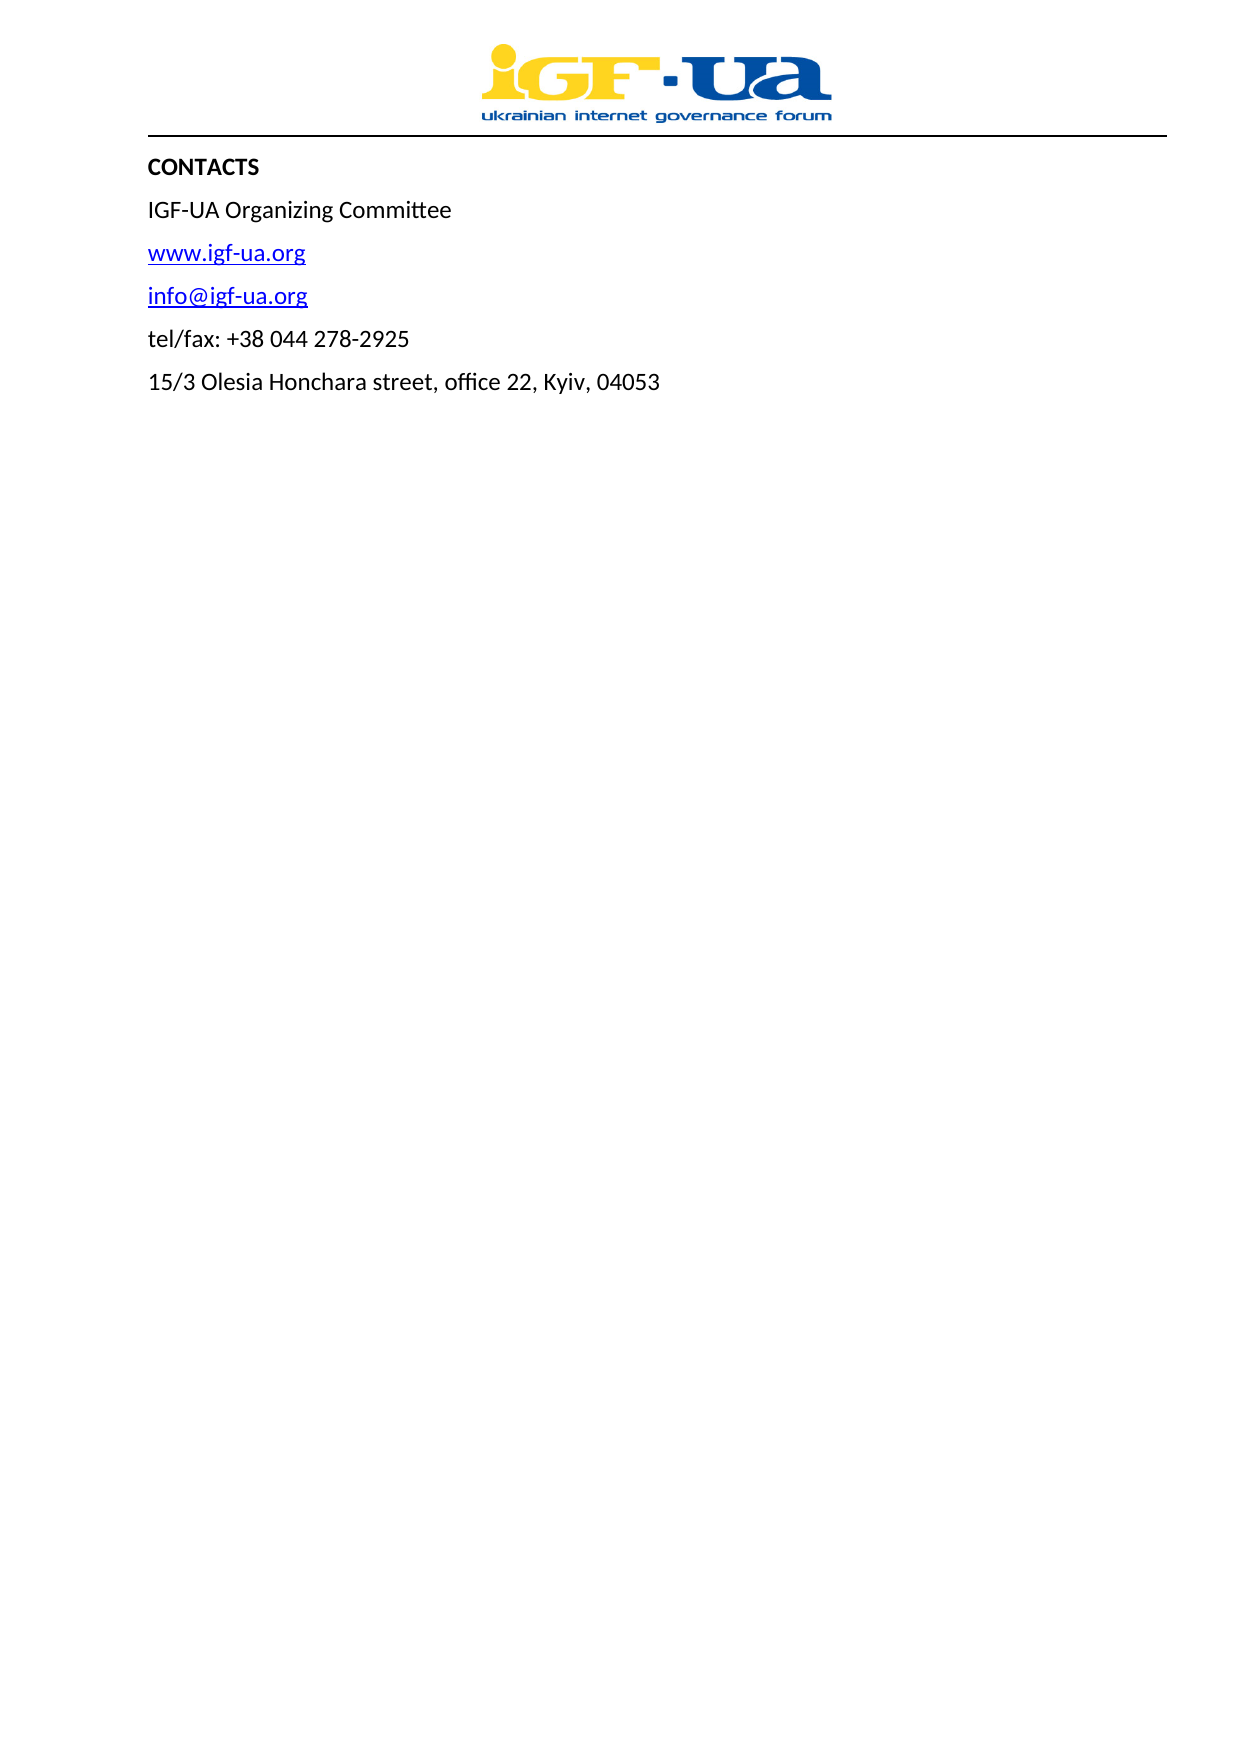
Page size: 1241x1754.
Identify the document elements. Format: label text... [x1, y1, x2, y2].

text CONTACTS [148, 151, 1167, 182]
text IGF-UA Organizing Committee [148, 194, 1167, 225]
text www.igf-ua.org [148, 237, 1167, 268]
text info@igf-ua.org [148, 281, 1167, 311]
text tel/fax: +38 044 278-2925 [148, 323, 1167, 354]
picture [477, 44, 838, 126]
text 15/3 Olesia Honchara street, office 22, Kyiv, 04053 [148, 367, 1167, 397]
